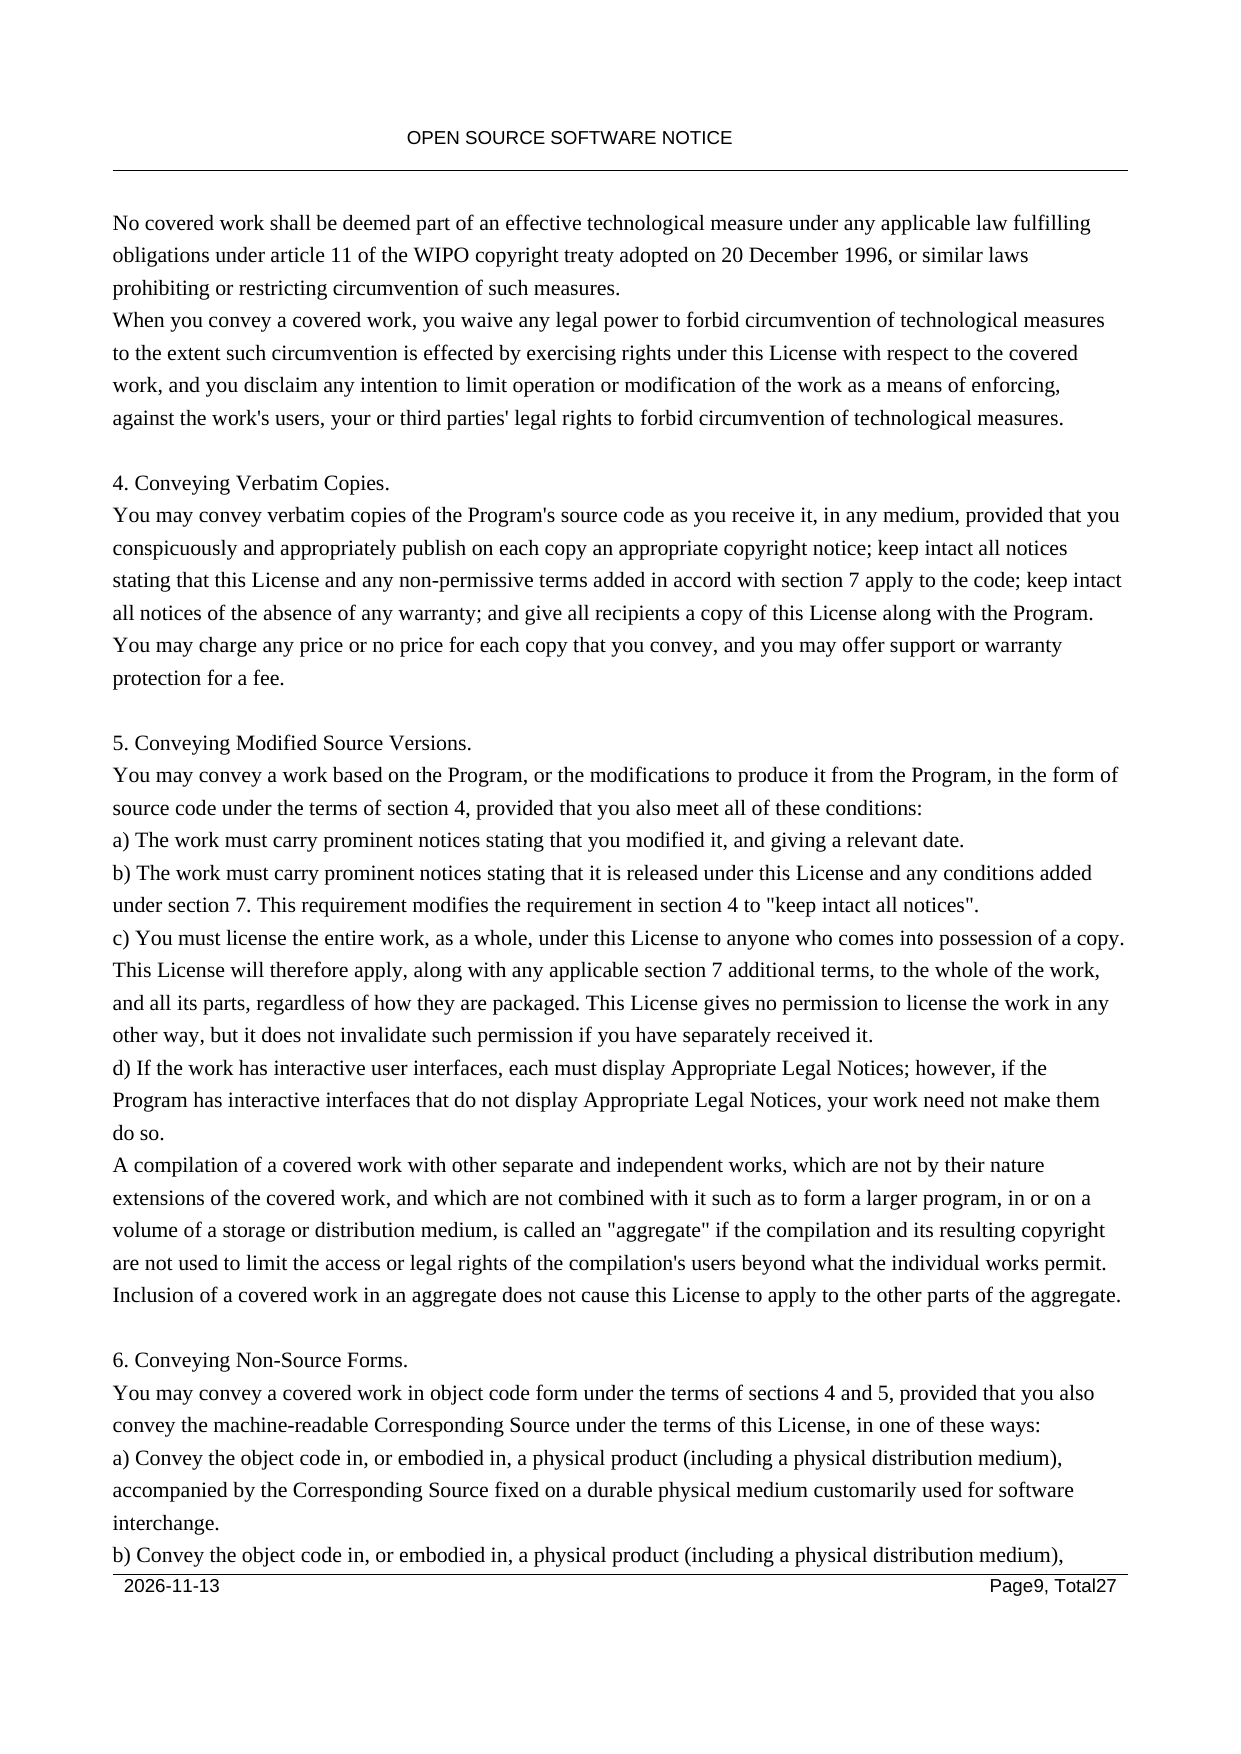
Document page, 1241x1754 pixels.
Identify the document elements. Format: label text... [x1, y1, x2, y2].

text a) Convey the object code in, or embodied in, a physical product (including a physical distribution medium), accompanied by the Corresponding Source fixed on a durable physical medium customarily used for software interchange. [112, 1441, 1128, 1539]
text 6. Conveying Non-Source Forms. [112, 1344, 1128, 1376]
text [112, 1539, 1128, 1571]
text c) You must license the entire work, as a whole, under this License to anyone who comes into possession of a copy. This License will therefore apply, along with any applicable section 7 additional terms, to the whole of the work, and all its parts, regardless of how they are packaged. This License gives no permission to license the work in any other way, but it does not invalidate such permission if you have separately received it. [112, 921, 1128, 1051]
text 4. Conveying Verbatim Copies. [112, 466, 1128, 499]
text You may charge any price or no price for each copy that you convey, and you may offer support or warranty protection for a fee. [112, 629, 1128, 694]
text When you convey a covered work, you waive any legal power to forbid circumvention of technological measures to the extent such circumvention is effected by exercising rights under this License with respect to the covered work, and you disclaim any intention to limit operation or modification of the work as a means of enforcing, against the work's users, your or third parties' legal rights to forbid circumvention of technological measures. [112, 304, 1128, 434]
text You may convey a covered work in object code form under the terms of sections 4 and 5, provided that you also convey the machine-readable Corresponding Source under the terms of this License, in one of these ways: [112, 1376, 1128, 1441]
text b) The work must carry prominent notices stating that it is released under this License and any conditions added under section 7. This requirement modifies the requirement in section 4 to "keep intact all notices". [112, 856, 1128, 921]
text No covered work shall be deemed part of an effective technological measure under any applicable law fulfilling obligations under article 11 of the WIPO copyright treaty adopted on 20 December 1996, or similar laws prohibiting or restricting circumvention of such measures. [112, 206, 1128, 304]
text d) If the work has interactive user interfaces, each must display Appropriate Legal Notices; however, if the Program has interactive interfaces that do not display Appropriate Legal Notices, your work need not make them do so. [112, 1051, 1128, 1149]
text 5. Conveying Modified Source Versions. [112, 726, 1128, 759]
text You may convey a work based on the Program, or the modifications to produce it from the Program, in the form of source code under the terms of section 4, provided that you also meet all of these conditions: [112, 759, 1128, 824]
text a) The work must carry prominent notices stating that you modified it, and giving a relevant date. [112, 824, 1128, 856]
text A compilation of a covered work with other separate and independent works, which are not by their nature extensions of the covered work, and which are not combined with it such as to form a larger program, in or on a volume of a storage or distribution medium, is called an "aggregate" if the compilation and its resulting copyright are not used to limit the access or legal rights of the compilation's users beyond what the individual works permit. Inclusion of a covered work in an aggregate does not cause this License to apply to the other parts of the aggregate. [112, 1149, 1128, 1311]
text You may convey verbatim copies of the Program's source code as you receive it, in any medium, provided that you conspicuously and appropriately publish on each copy an appropriate copyright notice; keep intact all notices stating that this License and any non-permissive terms added in accord with section 7 apply to the code; keep intact all notices of the absence of any warranty; and give all recipients a copy of this License along with the Program. [112, 499, 1128, 629]
